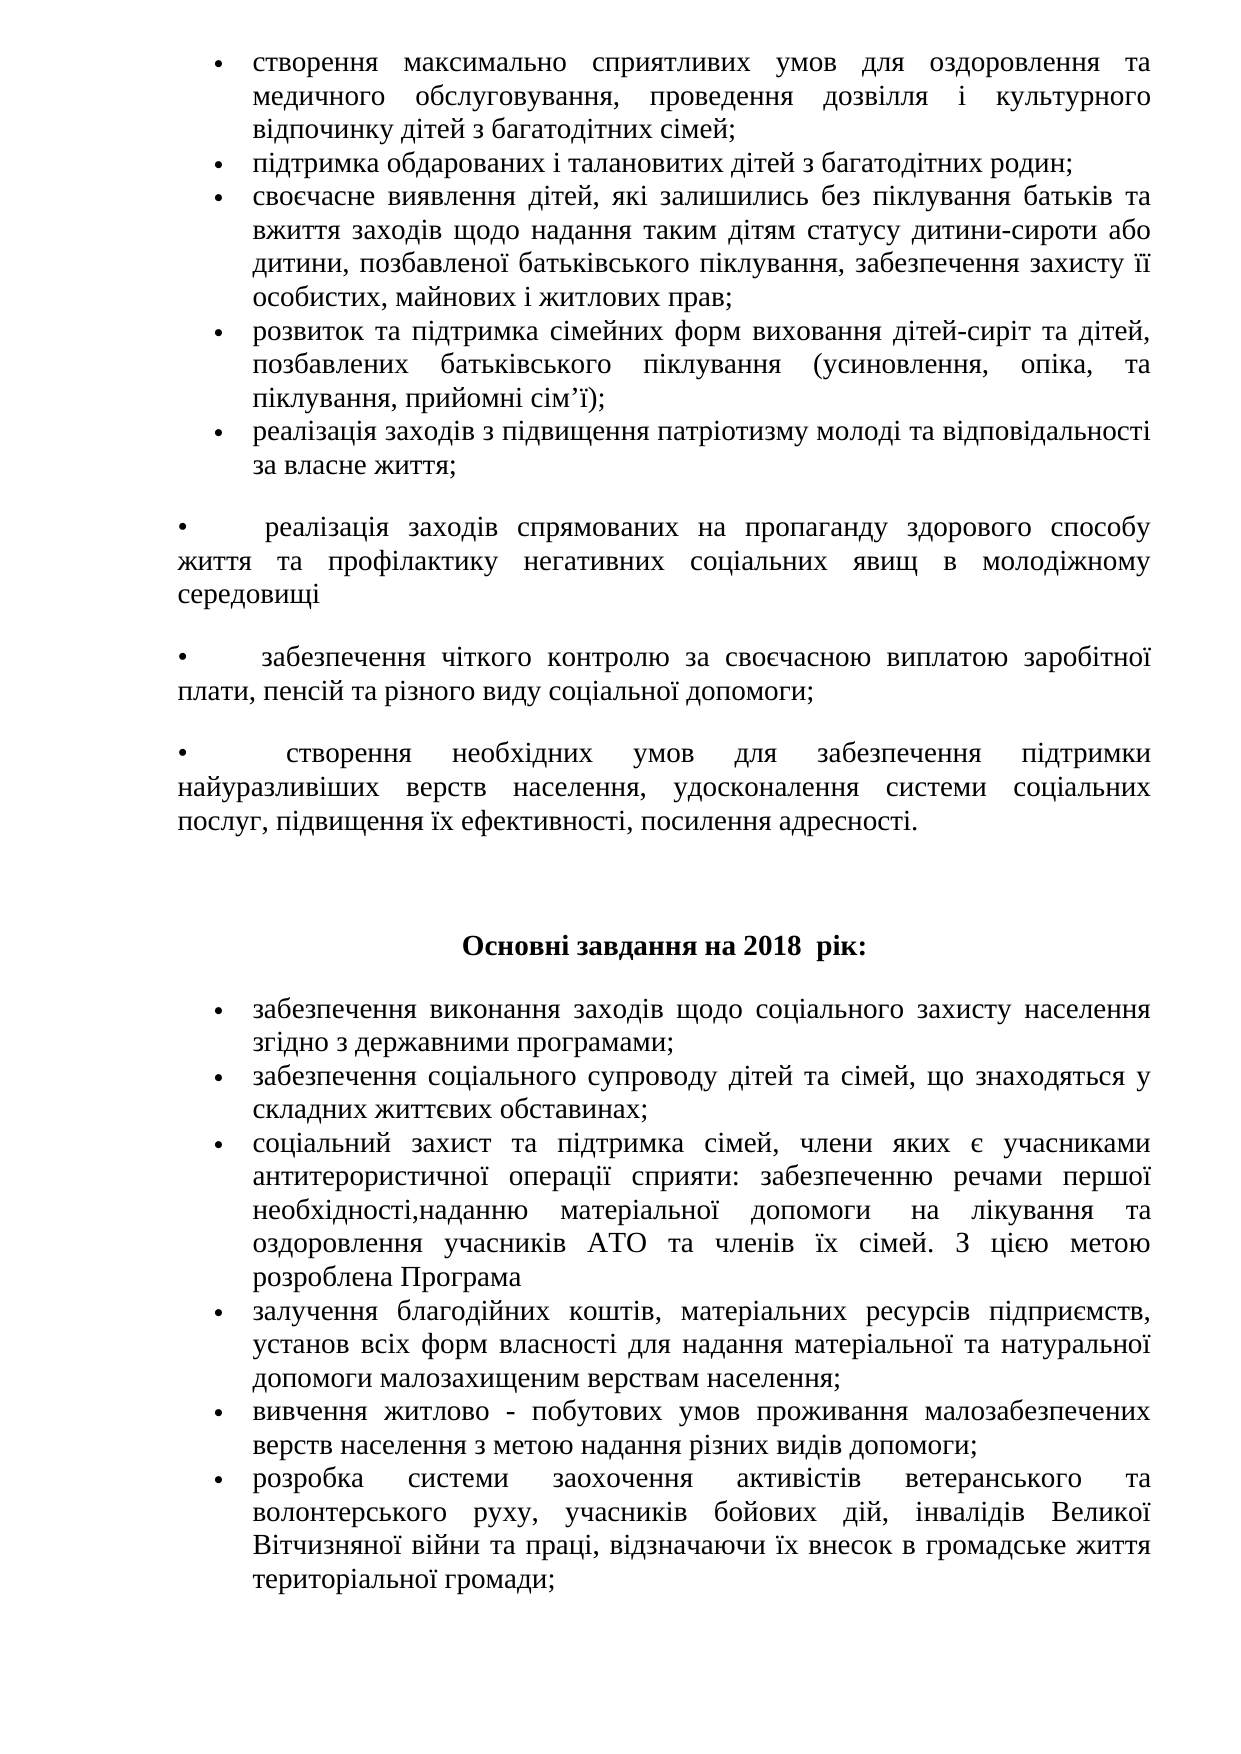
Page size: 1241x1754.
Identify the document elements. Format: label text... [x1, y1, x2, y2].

list підтримка обдарованих і талановитих дітей з багатодітних родин; [215, 145, 1152, 178]
list створення максимально сприятливих умов для оздоровлення та медичного обслуговування, проведення дозвілля і культурного відпочинку дітей з багатодітних сімей; [215, 44, 1152, 145]
text • реалізація заходів спрямованих на пропаганду здорового способу життя та профілактику негативних соціальних явищ в молодіжному середовищі [177, 509, 1152, 610]
list розвиток та підтримка сімейних форм виховання дітей-сиріт та дітей, позбавлених батьківського піклування (усиновлення, опіка, та піклування, прийомні сім’ї); [215, 313, 1152, 413]
text • створення необхідних умов для забезпечення підтримки найуразливіших верств населення, удосконалення системи соціальних послуг, підвищення їх ефективності, посилення адресності. [177, 736, 1152, 836]
list забезпечення соціального супроводу дітей та сімей, що знаходяться у складних життєвих обставинах; [215, 1058, 1152, 1125]
list вивчення житлово - побутових умов проживання малозабезпечених верств населення з метою надання різних видів допомоги; [215, 1393, 1152, 1460]
list забезпечення виконання заходів щодо соціального захисту населення згідно з державними програмами; [215, 991, 1152, 1058]
text Основні завдання на 2018 рік: [177, 928, 1152, 962]
list розробка системи заохочення активістів ветеранського та волонтерського руху, учасників бойових дій, інвалідів Великої Вітчизняної війни та праці, відзначаючи їх внесок в громадське життя територіальної громади; [215, 1460, 1152, 1594]
list соціальний захист та підтримка сімей, члени яких є учасниками антитерористичної операції сприяти: забезпеченню речами першої необхідності,наданню матеріальної допомоги на лікування та оздоровлення учасників АТО та членів їх сімей. З цією метою розроблена Програма [215, 1125, 1152, 1293]
text • забезпечення чіткого контролю за своєчасною виплатою заробітної плати, пенсій та різного виду соціальної допомоги; [177, 639, 1152, 706]
list залучення благодійних коштів, матеріальних ресурсів підприємств, установ всіх форм власності для надання матеріальної та натуральної допомоги малозахищеним верствам населення; [215, 1293, 1152, 1393]
list своєчасне виявлення дітей, які залишились без піклування батьків та вжиття заходів щодо надання таким дітям статусу дитини-сироти або дитини, позбавленої батьківського піклування, забезпечення захисту її особистих, майнових і житлових прав; [215, 178, 1152, 313]
list реалізація заходів з підвищення патріотизму молоді та відповідальності за власне життя; [215, 413, 1152, 480]
